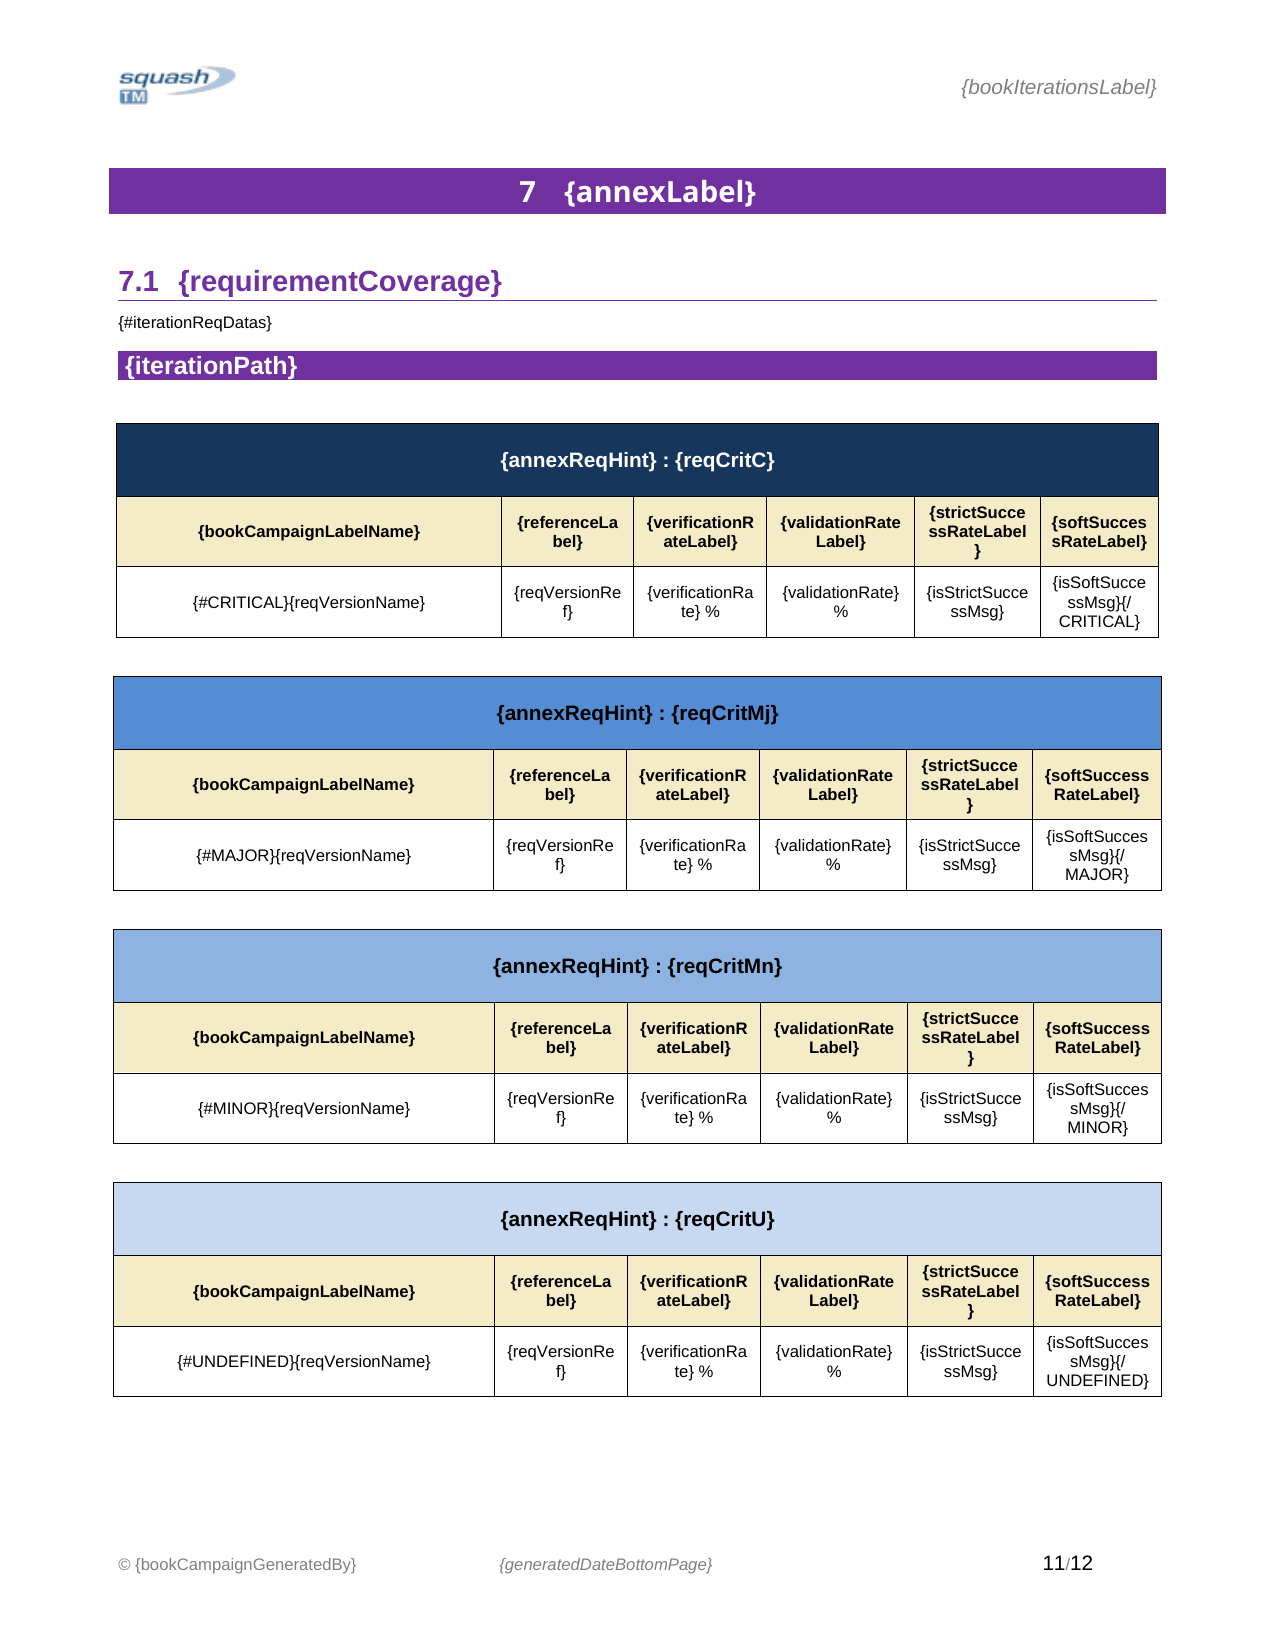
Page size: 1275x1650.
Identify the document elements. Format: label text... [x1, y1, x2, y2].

picture [114, 61, 239, 108]
table_cell {softSuccessRateLabel} [1041, 497, 1158, 566]
table_cell {validationRateLabel} [760, 750, 906, 819]
table_cell {validationRateLabel} [761, 1256, 907, 1326]
table_cell {verificationRate} % [628, 1327, 760, 1396]
table_cell {validationRateLabel} [767, 497, 914, 566]
table_cell {isSoftSuccessMsg}{/CRITICAL} [1041, 567, 1158, 637]
table_header {annexReqHint} : {reqCritMj} [114, 677, 1161, 749]
text {#iterationReqDatas} [118, 313, 1157, 332]
table_cell {#MINOR}{reqVersionName} [114, 1074, 494, 1143]
table_cell {bookCampaignLabelName} [114, 1256, 494, 1326]
table_cell {verificationRate} % [634, 567, 766, 637]
table_cell {validationRate} % [761, 1327, 907, 1396]
table_cell {isStrictSuccessMsg} [908, 1074, 1033, 1143]
table_cell {verificationRateLabel} [628, 1256, 760, 1326]
table_cell {validationRate} % [760, 820, 906, 890]
table_cell {reqVersionRef} [502, 567, 633, 637]
table_cell {referenceLabel} [495, 1256, 627, 1326]
table_cell {isStrictSuccessMsg} [908, 1327, 1033, 1396]
table_cell {softSuccessRateLabel} [1034, 1003, 1161, 1072]
table_cell {bookCampaignLabelName} [117, 497, 501, 566]
table_cell {isStrictSuccessMsg} [915, 567, 1040, 637]
table_cell {strictSuccessRateLabel} [915, 497, 1040, 566]
table_cell {validationRate} % [767, 567, 914, 637]
table_cell {isSoftSuccessMsg}{/MINOR} [1034, 1074, 1161, 1143]
table_cell {softSuccessRateLabel} [1034, 1256, 1161, 1326]
table_cell {validationRateLabel} [761, 1003, 907, 1072]
table_cell {isStrictSuccessMsg} [907, 820, 1032, 890]
table_cell {#MAJOR}{reqVersionName} [114, 820, 493, 890]
table_cell {#UNDEFINED}{reqVersionName} [114, 1327, 494, 1396]
table_cell {strictSuccessRateLabel} [907, 750, 1032, 819]
table_cell {validationRate} % [761, 1074, 907, 1143]
table_cell {verificationRate} % [627, 820, 759, 890]
table_header {annexReqHint} : {reqCritU} [114, 1183, 1161, 1255]
table_cell {bookCampaignLabelName} [114, 1003, 494, 1072]
table_cell {verificationRateLabel} [634, 497, 766, 566]
subtitle {requirementCoverage} [118, 264, 1157, 300]
table_cell {#CRITICAL}{reqVersionName} [117, 567, 501, 637]
table_cell {reqVersionRef} [495, 1074, 627, 1143]
table_cell {isSoftSuccessMsg}{/MAJOR} [1033, 820, 1161, 890]
table_cell {verificationRateLabel} [627, 750, 759, 819]
table_cell {referenceLabel} [495, 1003, 627, 1072]
table_cell {strictSuccessRateLabel} [908, 1256, 1033, 1326]
table_cell {isSoftSuccessMsg}{/UNDEFINED} [1034, 1327, 1161, 1396]
table_cell {reqVersionRef} [494, 820, 626, 890]
table_cell {reqVersionRef} [495, 1327, 627, 1396]
subtitle {annexLabel} [110, 169, 1165, 213]
table_header {annexReqHint} : {reqCritC} [117, 424, 1158, 496]
table_cell {verificationRate} % [628, 1074, 760, 1143]
table_cell {strictSuccessRateLabel} [908, 1003, 1033, 1072]
table_cell {referenceLabel} [494, 750, 626, 819]
table_cell {verificationRateLabel} [628, 1003, 760, 1072]
table_cell {softSuccessRateLabel} [1033, 750, 1161, 819]
table_header {annexReqHint} : {reqCritMn} [114, 930, 1161, 1002]
table_cell {referenceLabel} [502, 497, 633, 566]
table_cell {bookCampaignLabelName} [114, 750, 493, 819]
text {iterationPath} [118, 351, 1157, 380]
